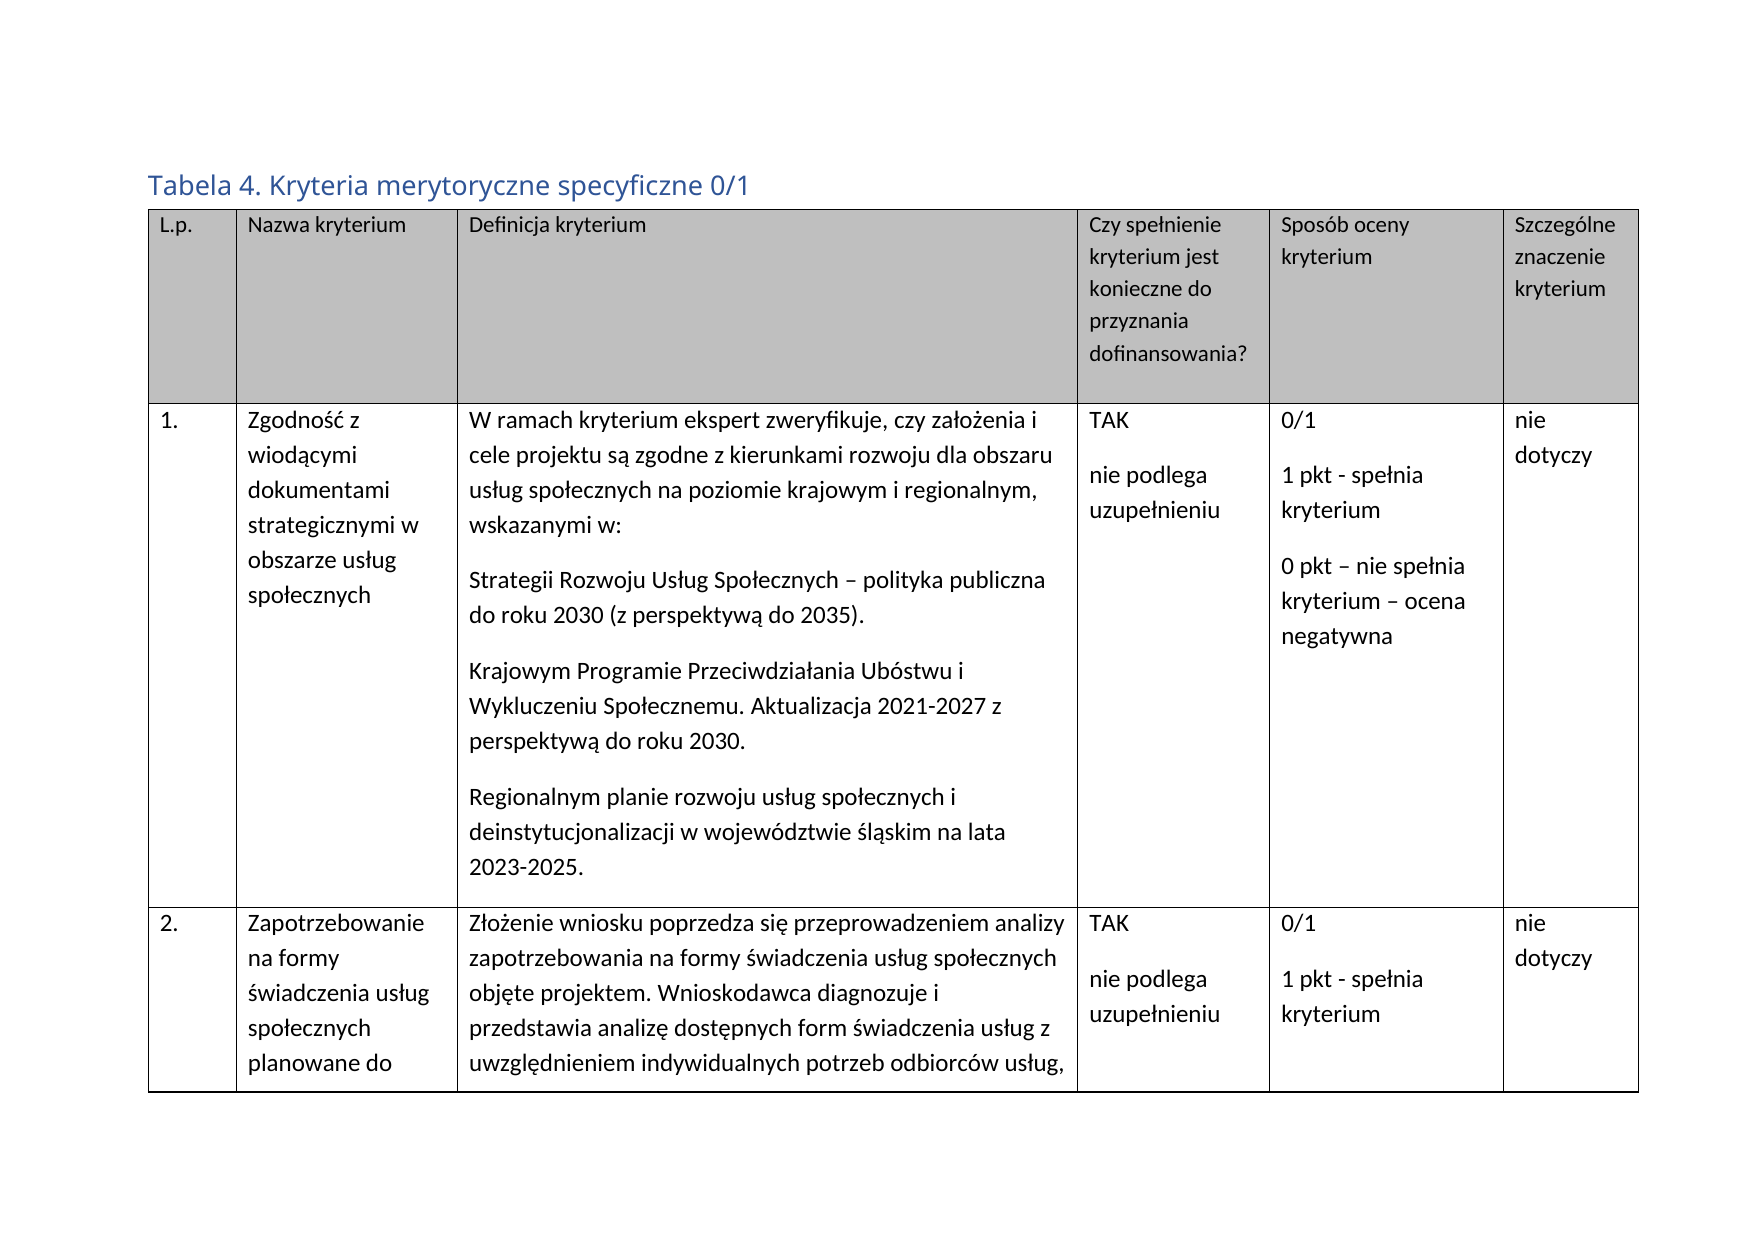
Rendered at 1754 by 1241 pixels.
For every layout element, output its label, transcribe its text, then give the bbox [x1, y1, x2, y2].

table_cell 0/1 1 pkt - spełnia kryterium 0 pkt – nie spełnia kryterium – ocena negatywna [1270, 908, 1503, 1091]
subtitle Tabela 4. Kryteria merytoryczne specyficzne 0/1 [148, 167, 1606, 203]
table_header Nazwa kryterium [237, 210, 457, 403]
table_header Czy spełnienie kryterium jest konieczne do przyznania dofinansowania? [1078, 210, 1269, 403]
table_cell 1. [149, 404, 236, 907]
table_header Definicja kryterium [458, 210, 1077, 403]
table_cell W ramach kryterium ekspert zweryfikuje, czy założenia i cele projektu są zgodne z kierunkami rozwoju dla obszaru usług społecznych na poziomie krajowym i regionalnym, wskazanymi w: Strategii Rozwoju Usług Społecznych – polityka publiczna do roku 2030 (z perspektywą do 2035). Krajowym Programie Przeciwdziałania Ubóstwu i Wykluczeniu Społecznemu. Aktualizacja 2021-2027 z perspektywą do roku 2030. Regionalnym planie rozwoju usług społecznych i deinstytucjonalizacji w województwie śląskim na lata 2023-2025. [458, 404, 1077, 907]
table_cell Zapotrzebowanie na formy świadczenia usług społecznych planowane do realizacji w projekcie, z uwzględnieniem indywidualnych potrzeb grupy docelowej [237, 908, 457, 1091]
table_header Szczególne znaczenie kryterium [1504, 210, 1638, 403]
table_cell TAK nie podlega uzupełnieniu [1078, 404, 1269, 907]
table_cell nie dotyczy [1504, 908, 1638, 1091]
table_cell 0/1 1 pkt - spełnia kryterium 0 pkt – nie spełnia kryterium – ocena negatywna [1270, 404, 1503, 907]
table_cell nie dotyczy [1504, 404, 1638, 907]
table_header Sposób oceny kryterium [1270, 210, 1503, 403]
table_header L.p. [149, 210, 236, 403]
table_cell Zgodność z wiodącymi dokumentami strategicznymi w obszarze usług społecznych [237, 404, 457, 907]
table_cell TAK nie podlega uzupełnieniu [1078, 908, 1269, 1091]
table_cell 2. [149, 908, 236, 1091]
